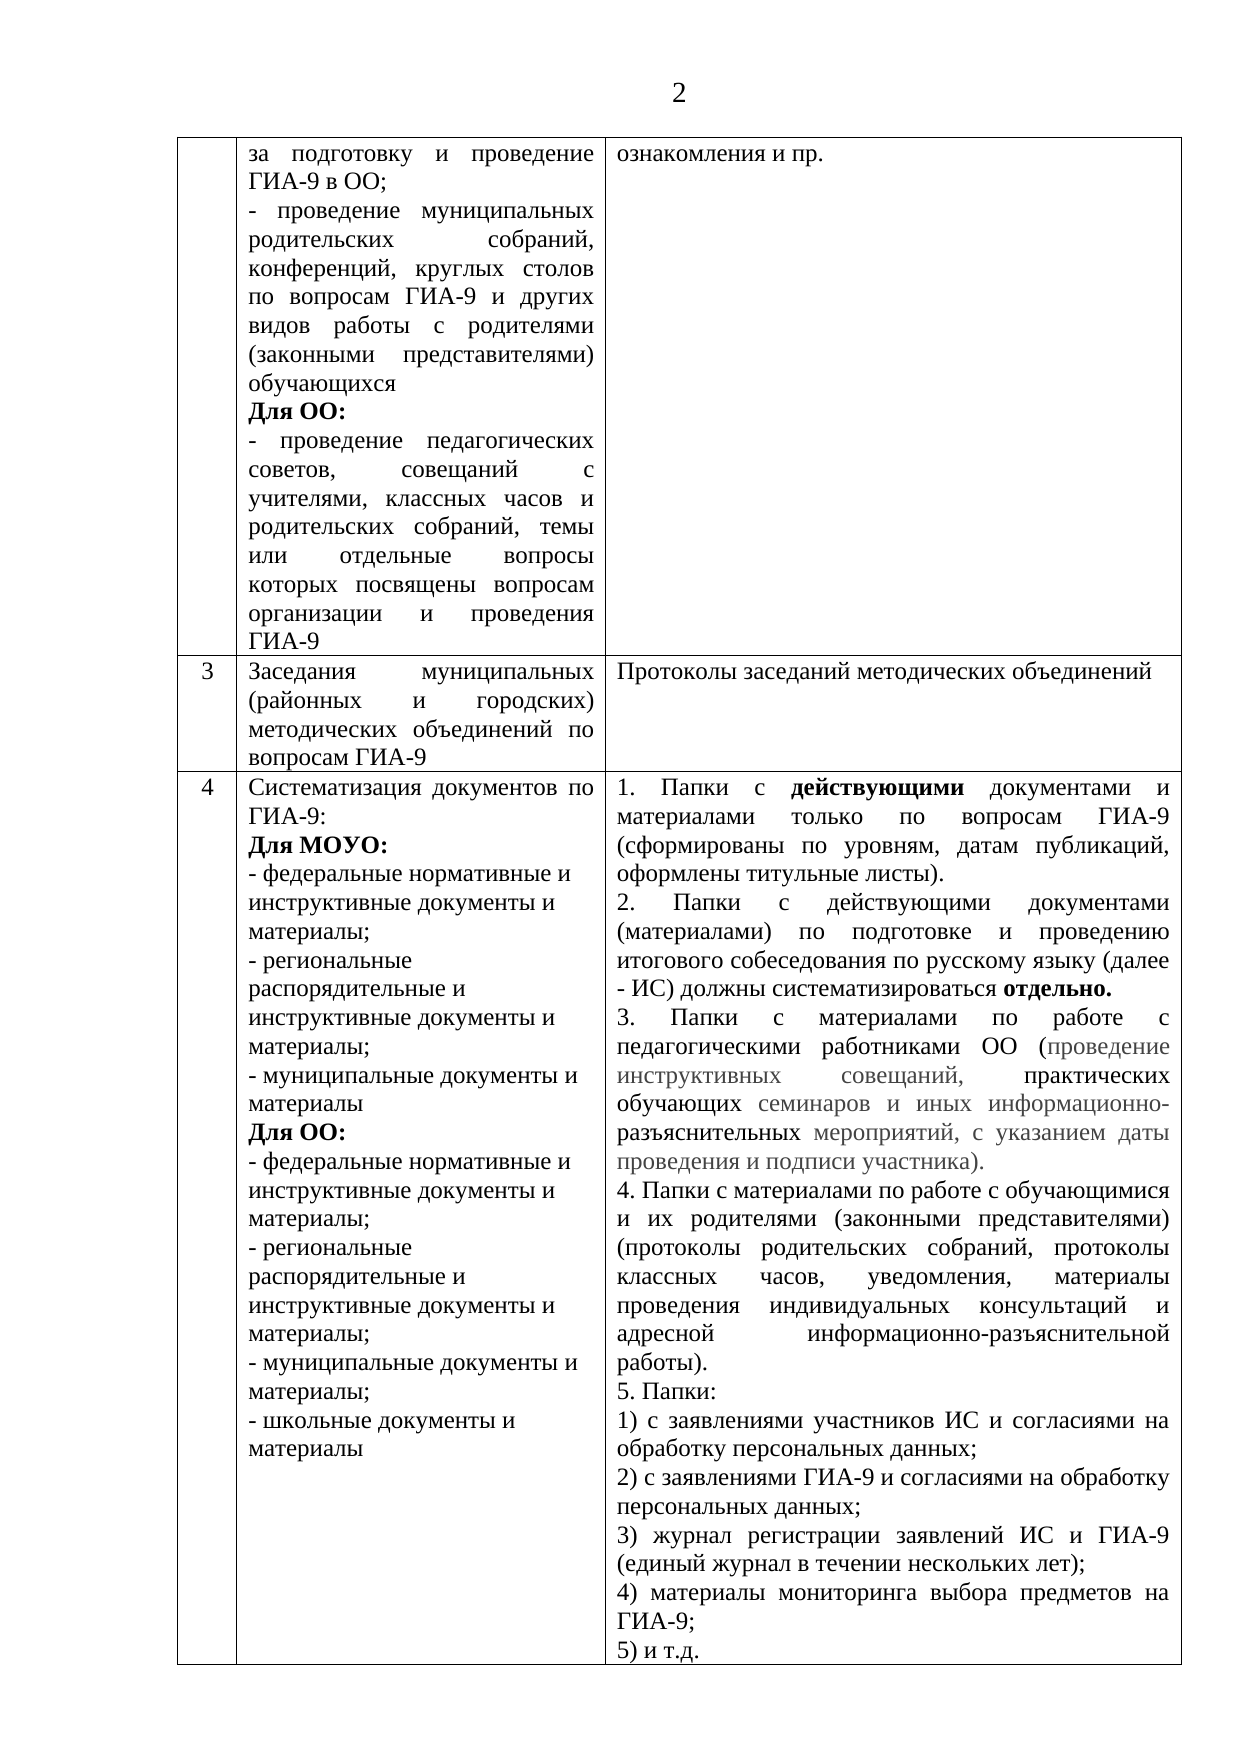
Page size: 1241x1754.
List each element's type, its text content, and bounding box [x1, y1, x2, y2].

table_cell 2 [178, 138, 236, 655]
table_cell 1. Папки с действующими документами и материалами только по вопросам ГИА-9 (сформированы по уровням, датам публикаций, оформлены титульные листы). 2. Папки с действующими документами (материалами) по подготовке и проведению итогового собеседования по русскому языку (далее - ИС) должны систематизироваться отдельно. 3. Папки с материалами по работе с педагогическими работниками ОО (проведение инструктивных совещаний, практических обучающих семинаров и иных информационно-разъяснительных мероприятий, с указанием даты проведения и подписи участника). 4. Папки с материалами по работе с обучающимися и их родителями (законными представителями) (протоколы родительских собраний, протоколы классных часов, уведомления, материалы проведения индивидуальных консультаций и адресной информационно-разъяснительной работы). 5. Папки: 1) с заявлениями участников ИС и согласиями на обработку персональных данных; 2) с заявлениями ГИА-9 и согласиями на обработку персональных данных; 3) журнал регистрации заявлений ИС и ГИА-9 (единый журнал в течении нескольких лет); 4) материалы мониторинга выбора предметов на ГИА-9; 5) и т.д. [606, 772, 1181, 1663]
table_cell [606, 138, 1181, 655]
table_cell Протоколы заседаний методических объединений [606, 656, 1181, 771]
table_cell Заседания муниципальных (районных и городских) методических объединений по вопросам ГИА-9 [237, 656, 605, 771]
table_cell 4 [178, 772, 236, 1663]
table_cell 3 [178, 656, 236, 771]
table_cell Систематизация документов по ГИА-9: Для МОУО: - федеральные нормативные и инструктивные документы и материалы; - региональные распорядительные и инструктивные документы и материалы; - муниципальные документы и материалы Для ОО: - федеральные нормативные и инструктивные документы и материалы; - региональные распорядительные и инструктивные документы и материалы; - муниципальные документы и материалы; - школьные документы и материалы [237, 772, 605, 1663]
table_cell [237, 138, 605, 655]
